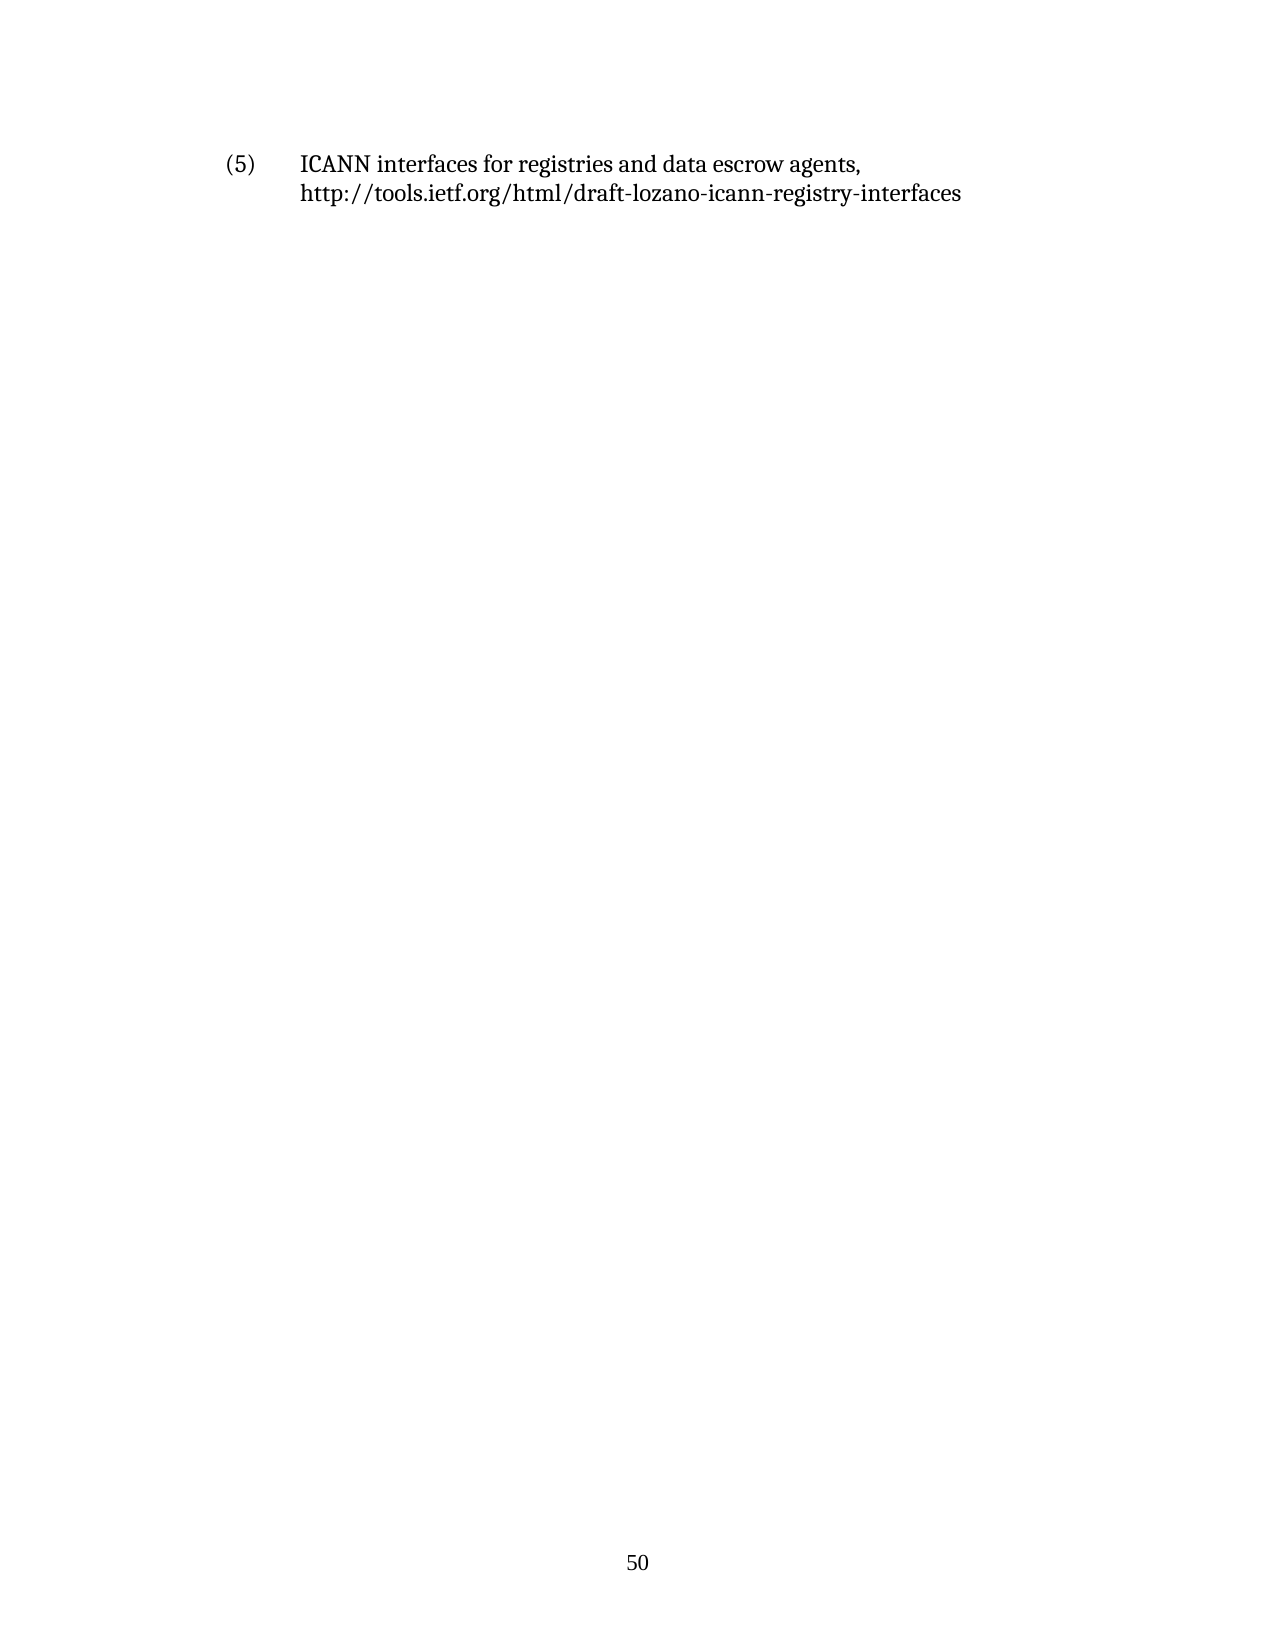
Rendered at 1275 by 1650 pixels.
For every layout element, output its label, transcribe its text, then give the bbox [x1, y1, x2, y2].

text ICANN interfaces for registries and data escrow agents, http://tools.ietf.org/html/draft-lozano-icann-registry-interfaces [225, 150, 1125, 207]
